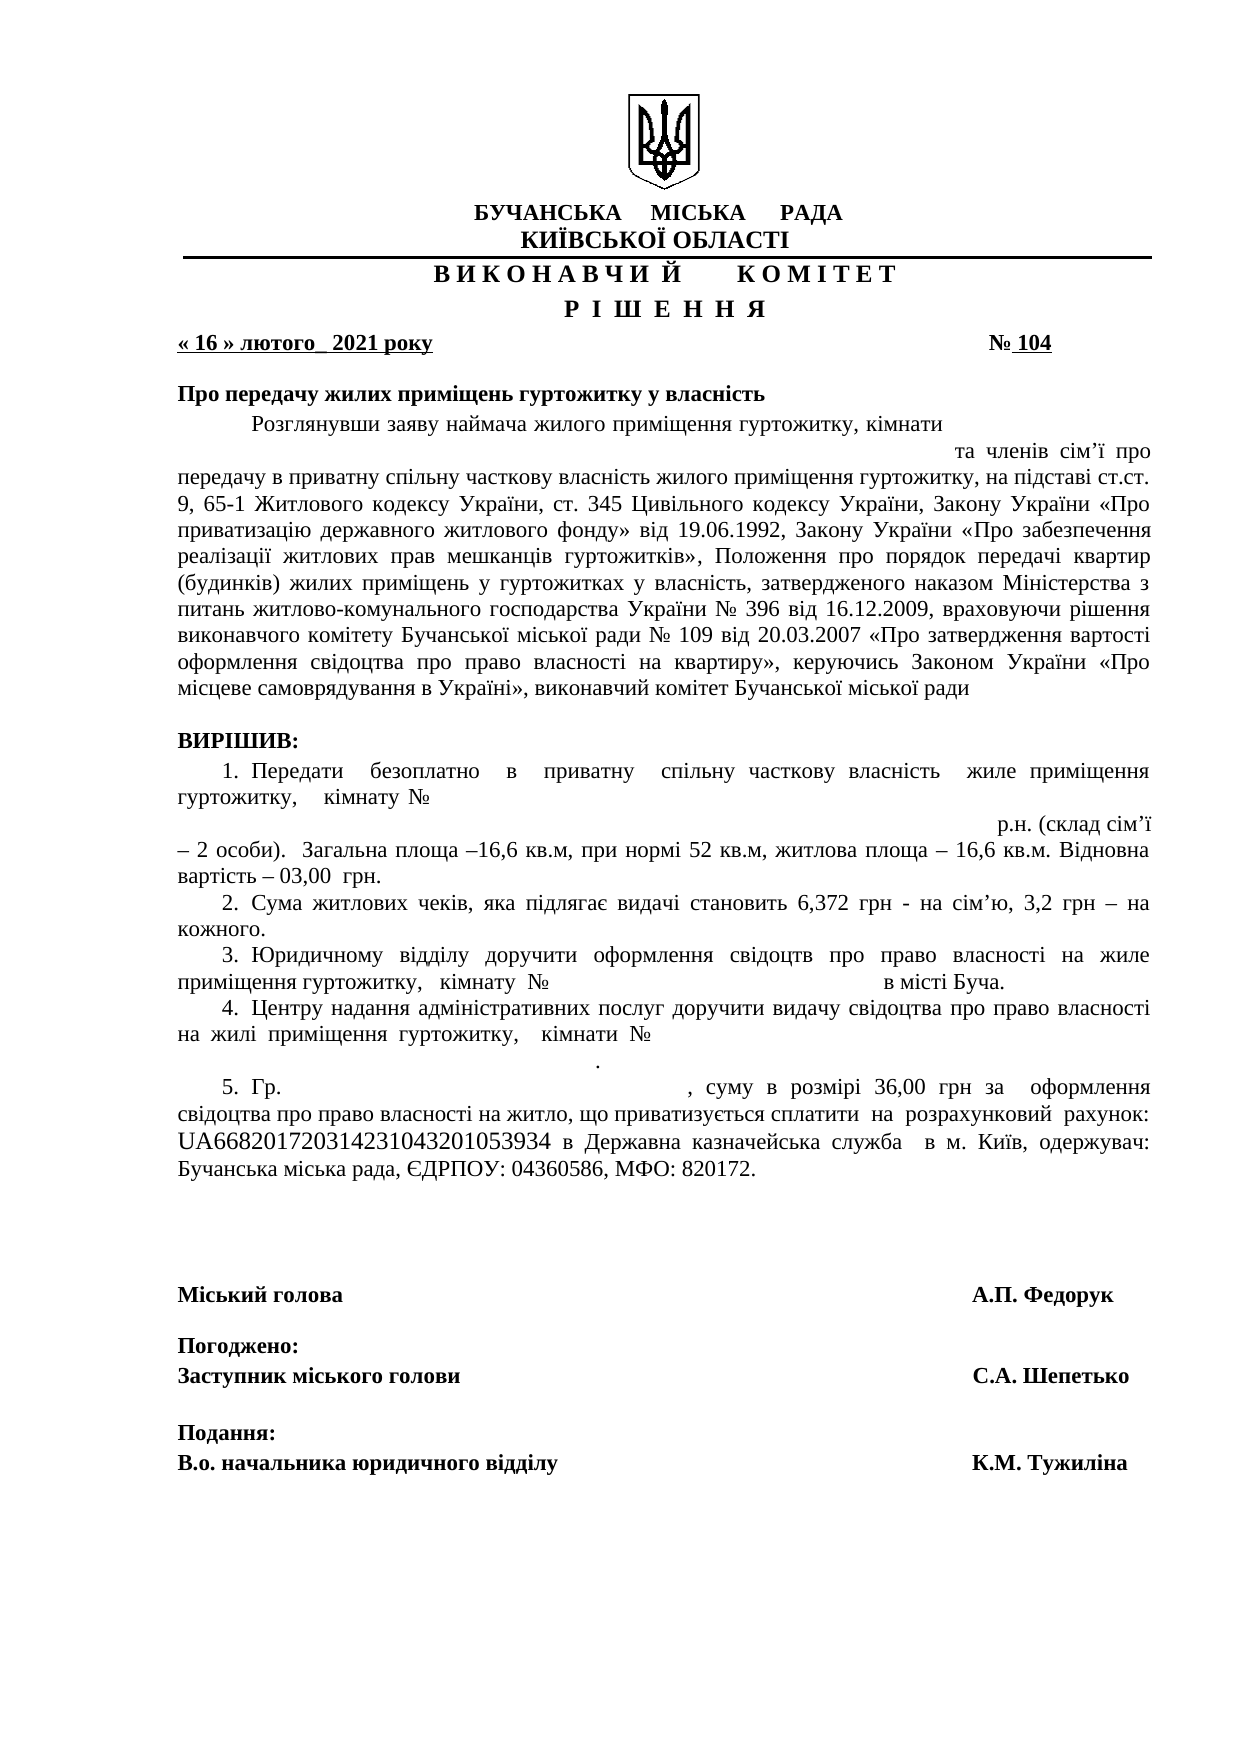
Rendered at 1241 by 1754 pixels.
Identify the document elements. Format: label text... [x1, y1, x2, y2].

text В.о. начальника юридичного відділу К.М. Тужиліна [177, 1449, 1152, 1475]
subtitle В И К О Н А В Ч И Й К О М І Т Е Т [177, 259, 1152, 288]
text ВИРІШИВ: [177, 727, 1152, 753]
text Погоджено: [177, 1332, 1152, 1358]
text Заступник міського голови С.А. Шепетько [177, 1362, 1152, 1388]
text Подання: [177, 1419, 1152, 1445]
subtitle Р І Ш Е Н Н Я [177, 294, 1152, 323]
text Розглянувши заяву наймача жилого приміщення гуртожитку, кімнати № 84 за адресою: м. Буча, вул. Склозаводська, буд. 1, гр. Регеди Олександра Володимировича та членів сім’ї про передачу в приватну спільну часткову власність жилого приміщення гуртожитку, на підставі ст.ст. 9, 65-1 Житлового кодексу України, ст. 345 Цивільного кодексу України, Закону України «Про приватизацію державного житлового фонду» від 19.06.1992, Закону України «Про забезпечення реалізації житлових прав мешканців гуртожитків», Положення про порядок передачі квартир (будинків) жилих приміщень у гуртожитках у власність, затвердженого наказом Міністерства з питань житлово-комунального господарства України № 396 від 16.12.2009, враховуючи рішення виконавчого комітету Бучанської міської ради № 109 від 20.03.2007 «Про затвердження вартості оформлення свідоцтва про право власності на квартиру», керуючись Законом України «Про місцеве самоврядування в Україні», виконавчий комітет Бучанської міської ради [177, 411, 1152, 700]
text Про передачу жилих приміщень гуртожитку у власність [177, 380, 1152, 407]
list Юридичному відділу доручити оформлення свідоцтв про право власності на жиле приміщення гуртожитку, кімнату № 84 по вул. Склозаводська, буд. 1 в місті Буча. [177, 941, 1152, 994]
text « 16 » лютого_ 2021 року № 104 [177, 329, 1152, 356]
list Передати безоплатно в приватну спільну часткову власність жиле приміщення гуртожитку, кімнату №и84 по вул. Склозаводська, буд. 1 в місті Буча, гр. Регеді Олександру Володимировичу, 1986 р.н. та членам сім’ї: Регеді Дмитру Олександровичу, 2013 р.н. (склад сім’ї – 2 особи). Загальна площа –16,6 кв.м, при нормі 52 кв.м, житлова площа – 16,6 кв.м. Відновна вартість – 03,00 грн. [177, 757, 1152, 889]
text Міський голова А.П. Федорук [177, 1281, 1152, 1307]
subtitle КИЇВСЬКОЇ ОБЛАСТІ ПРОЕКТ [183, 225, 1152, 256]
list Гр. Регеді Олександру Володимировичу, суму в розмірі 36,00 грн за оформлення свідоцтва про право власності на житло, що приватизується сплатити на розрахунковий рахунок: UA668201720314231043201053934 в Державна казначейська служба в м. Київ, одержувач: Бучанська міська рада, ЄДРПОУ: 04360586, МФО: 820172. [177, 1073, 1152, 1181]
list Центру надання адміністративних послуг доручити видачу свідоцтва про право власності на жилі приміщення гуртожитку, кімнати № 84 по вул. Склозаводська, буд. 1 в місті Буча, гр.иРегеді Олександру Володимировичу. [177, 994, 1152, 1073]
list Сума житлових чеків, яка підлягає видачі становить 6,372 грн - на сім’ю, 3,2 грн – на кожного. [177, 889, 1152, 941]
text БУЧАНСЬКА МІСЬКА РАДА ПРОЕКТ [183, 199, 1152, 225]
